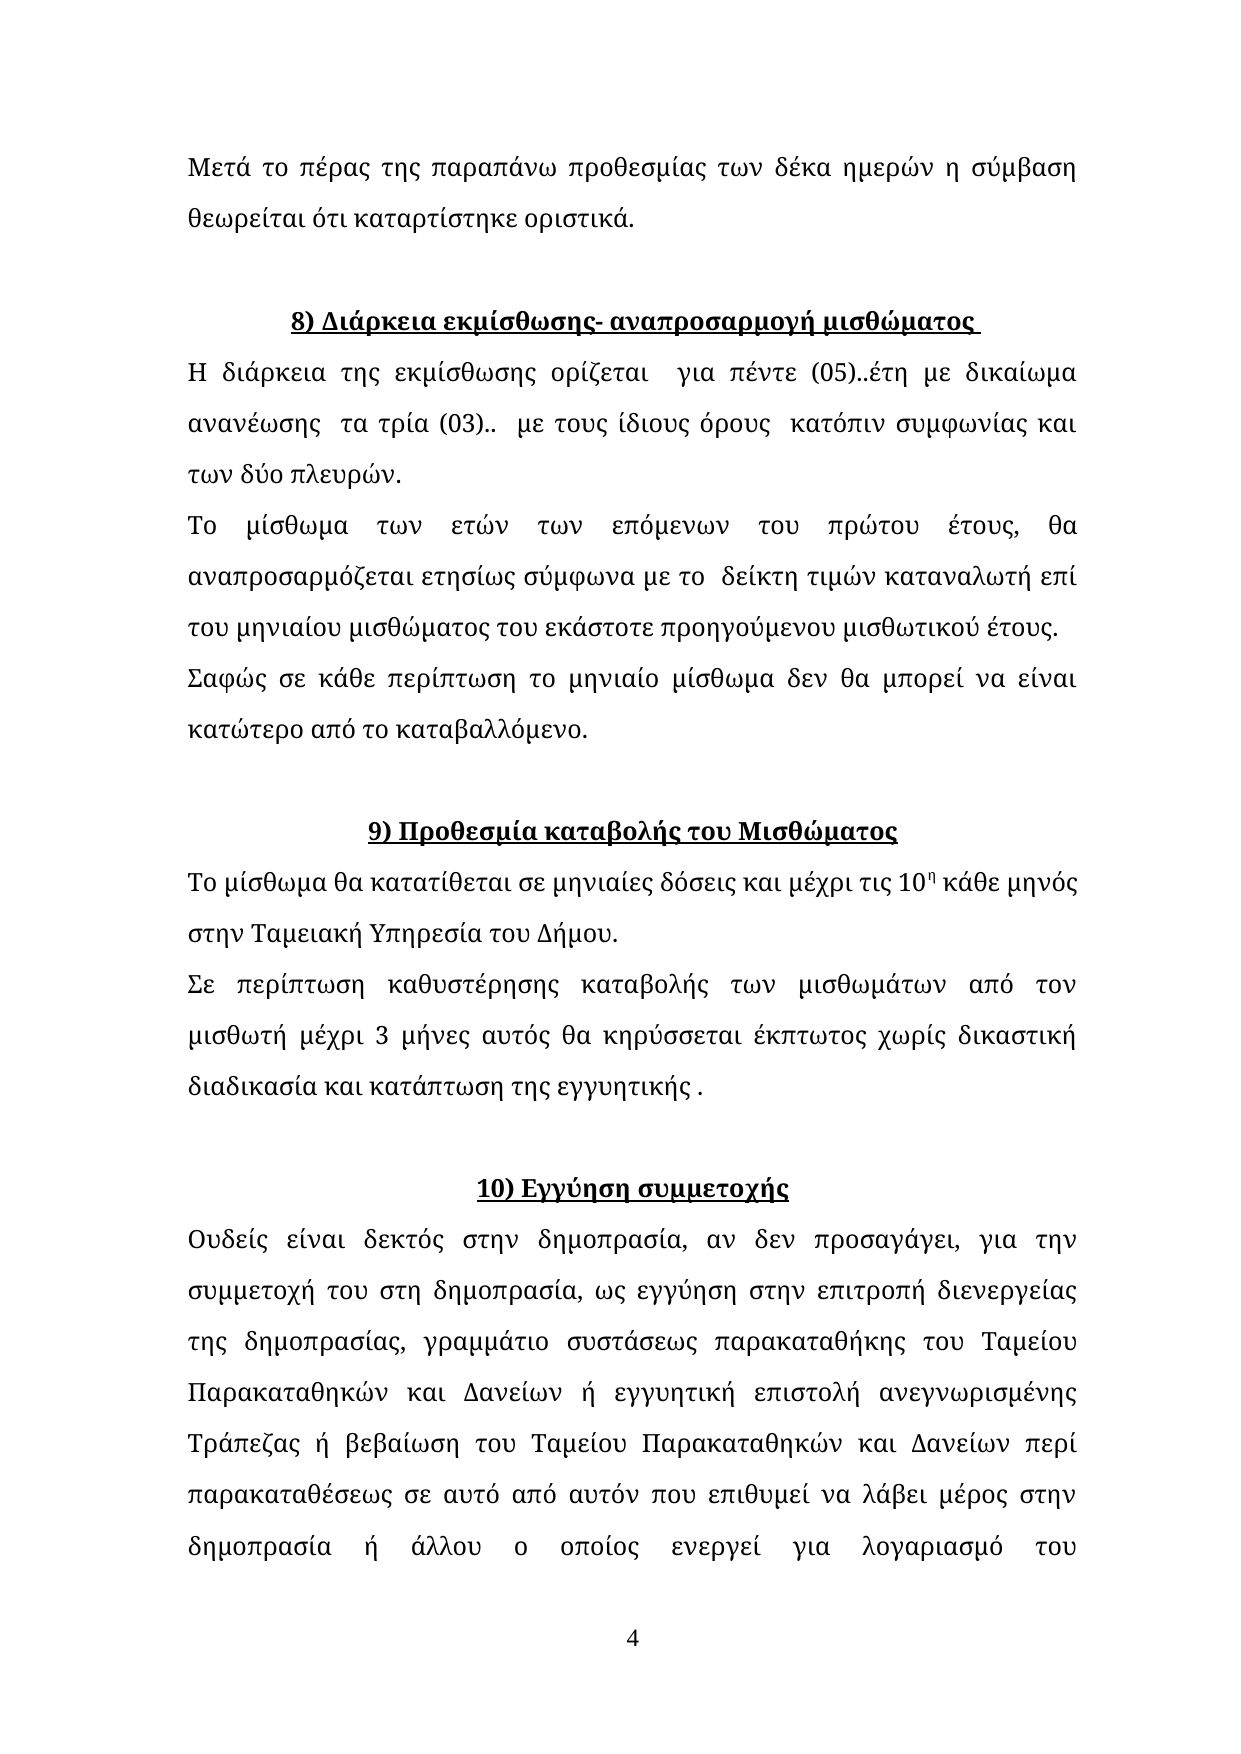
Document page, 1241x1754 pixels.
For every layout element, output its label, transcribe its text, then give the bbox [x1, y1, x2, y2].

text 10) Εγγύηση συμμετοχής [187, 1171, 1078, 1205]
text Σαφώς σε κάθε περίπτωση το μηνιαίο μίσθωμα δεν θα μπορεί να είναι κατώτερο από το καταβαλλόμενο. [187, 660, 1078, 746]
text Το μίσθωμα θα κατατίθεται σε μηνιαίες δόσεις και μέχρι τις 10η κάθε μηνός στην Ταμειακή Υπηρεσία του Δήμου. [187, 864, 1078, 950]
text 8) Διάρκεια εκμίσθωσης- αναπροσαρμογή μισθώματος [187, 303, 1078, 337]
text Η διάρκεια της εκμίσθωσης ορίζεται για πέντε (05)..έτη με δικαίωμα ανανέωσης τα τρία (03).. με τους ίδιους όρους κατόπιν συμφωνίας και των δύο πλευρών. [187, 354, 1078, 490]
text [187, 1222, 1078, 1562]
text 9) Προθεσμία καταβολής του Μισθώματος [187, 813, 1078, 848]
text Σε περίπτωση καθυστέρησης καταβολής των μισθωμάτων από τον μισθωτή μέχρι 3 μήνες αυτός θα κηρύσσεται έκπτωτος χωρίς δικαστική διαδικασία και κατάπτωση της εγγυητικής . [187, 967, 1078, 1103]
text Μετά το πέρας της παραπάνω προθεσμίας των δέκα ημερών η σύμβαση θεωρείται ότι καταρτίστηκε οριστικά. [187, 150, 1078, 235]
text Το μίσθωμα των ετών των επόμενων του πρώτου έτους, θα αναπροσαρμόζεται ετησίως σύμφωνα με το δείκτη τιμών καταναλωτή επί του μηνιαίου μισθώματος του εκάστοτε προηγούμενου μισθωτικού έτους. [187, 507, 1078, 643]
